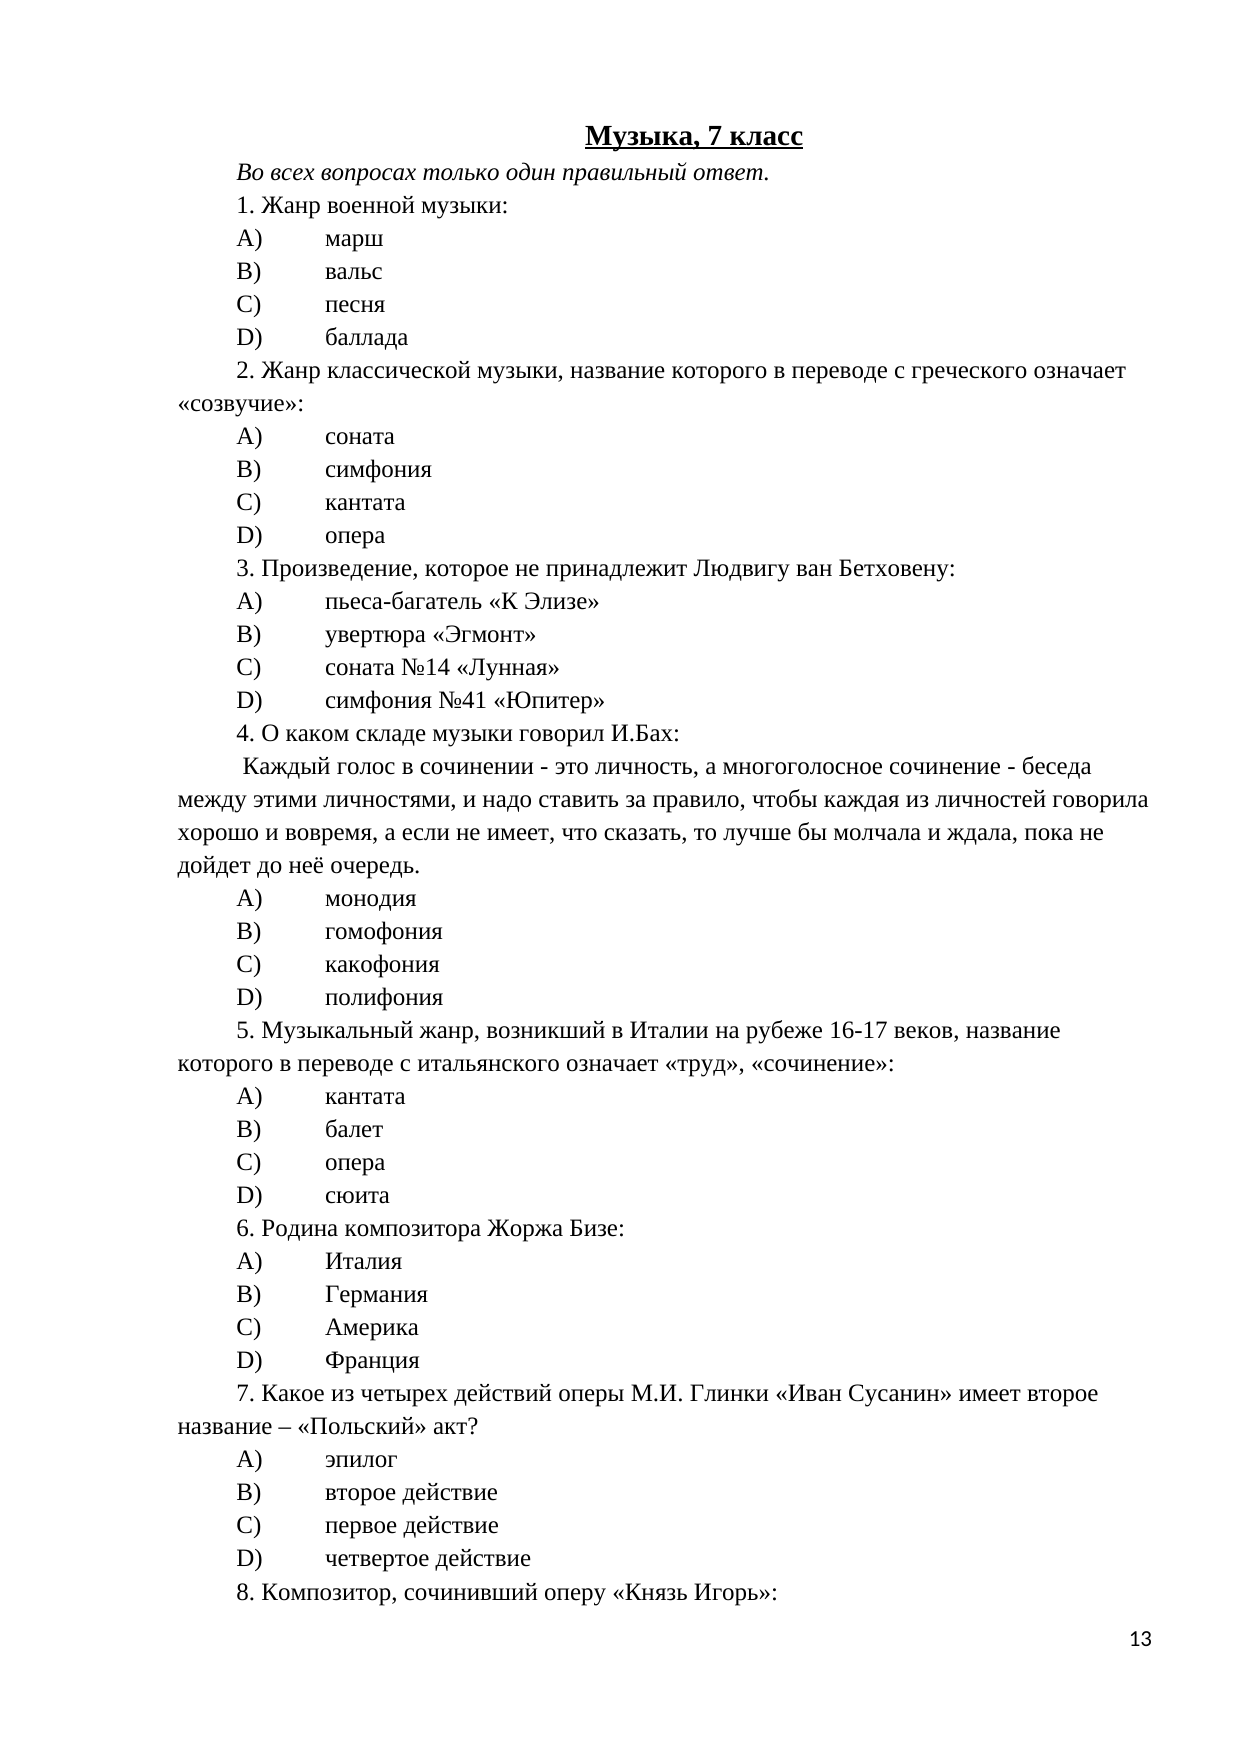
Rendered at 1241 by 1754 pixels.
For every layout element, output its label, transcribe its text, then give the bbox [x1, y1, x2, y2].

text C) соната №14 «Лунная» [177, 652, 1152, 681]
text Музыка, 7 класс [177, 118, 1152, 152]
text D) симфония №41 «Юпитер» [177, 685, 1152, 714]
text B) Германия [177, 1279, 1152, 1308]
text 7. Какое из четырех действий оперы М.И. Глинки «Иван Сусанин» имеет второе название – «Польский» акт? [177, 1378, 1152, 1440]
text B) увертюра «Эгмонт» [177, 619, 1152, 648]
text 5. Музыкальный жанр, возникший в Италии на рубеже 16-17 веков, название которого в переводе с итальянского означает «труд», «сочинение»: [177, 1015, 1152, 1077]
text D) сюита [177, 1180, 1152, 1209]
text 4. О каком складе музыки говорил И.Бах: [177, 718, 1152, 747]
text A) Италия [177, 1246, 1152, 1275]
text 2. Жанр классической музыки, название которого в переводе с греческого означает «созвучие»: [177, 355, 1152, 417]
text B) второе действие [177, 1477, 1152, 1506]
text D) полифония [177, 982, 1152, 1011]
text Во всех вопросах только один правильный ответ. [177, 157, 1152, 185]
text C) песня [177, 289, 1152, 317]
text C) Америка [177, 1312, 1152, 1341]
text A) монодия [177, 883, 1152, 912]
text 8. Композитор, сочинивший оперу «Князь Игорь»: [177, 1577, 1152, 1605]
text Каждый голос в сочинении - это личность, а многоголосное сочинение - беседа между этими личностями, и надо ставить за правило, чтобы каждая из личностей говорила хорошо и вовремя, а если не имеет, что сказать, то лучше бы молчала и ждала, пока не дойдет до неё очередь. [177, 751, 1152, 879]
text C) опера [177, 1147, 1152, 1176]
text D) Франция [177, 1345, 1152, 1374]
text B) балет [177, 1114, 1152, 1143]
text 3. Произведение, которое не принадлежит Людвигу ван Бетховену: [177, 553, 1152, 582]
text 1. Жанр военной музыки: [177, 190, 1152, 218]
text B) гомофония [177, 916, 1152, 945]
text D) четвертое действие [177, 1543, 1152, 1572]
text C) какофония [177, 949, 1152, 978]
text A) соната [177, 421, 1152, 449]
text B) вальс [177, 256, 1152, 284]
text A) кантата [177, 1081, 1152, 1110]
text D) баллада [177, 322, 1152, 351]
text A) пьеса-багатель «К Элизе» [177, 586, 1152, 615]
text B) симфония [177, 454, 1152, 483]
text C) первое действие [177, 1511, 1152, 1539]
text A) эпилог [177, 1444, 1152, 1473]
text 6. Родина композитора Жоржа Бизе: [177, 1213, 1152, 1242]
text C) кантата [177, 487, 1152, 516]
text D) опера [177, 520, 1152, 549]
text A) марш [177, 223, 1152, 251]
